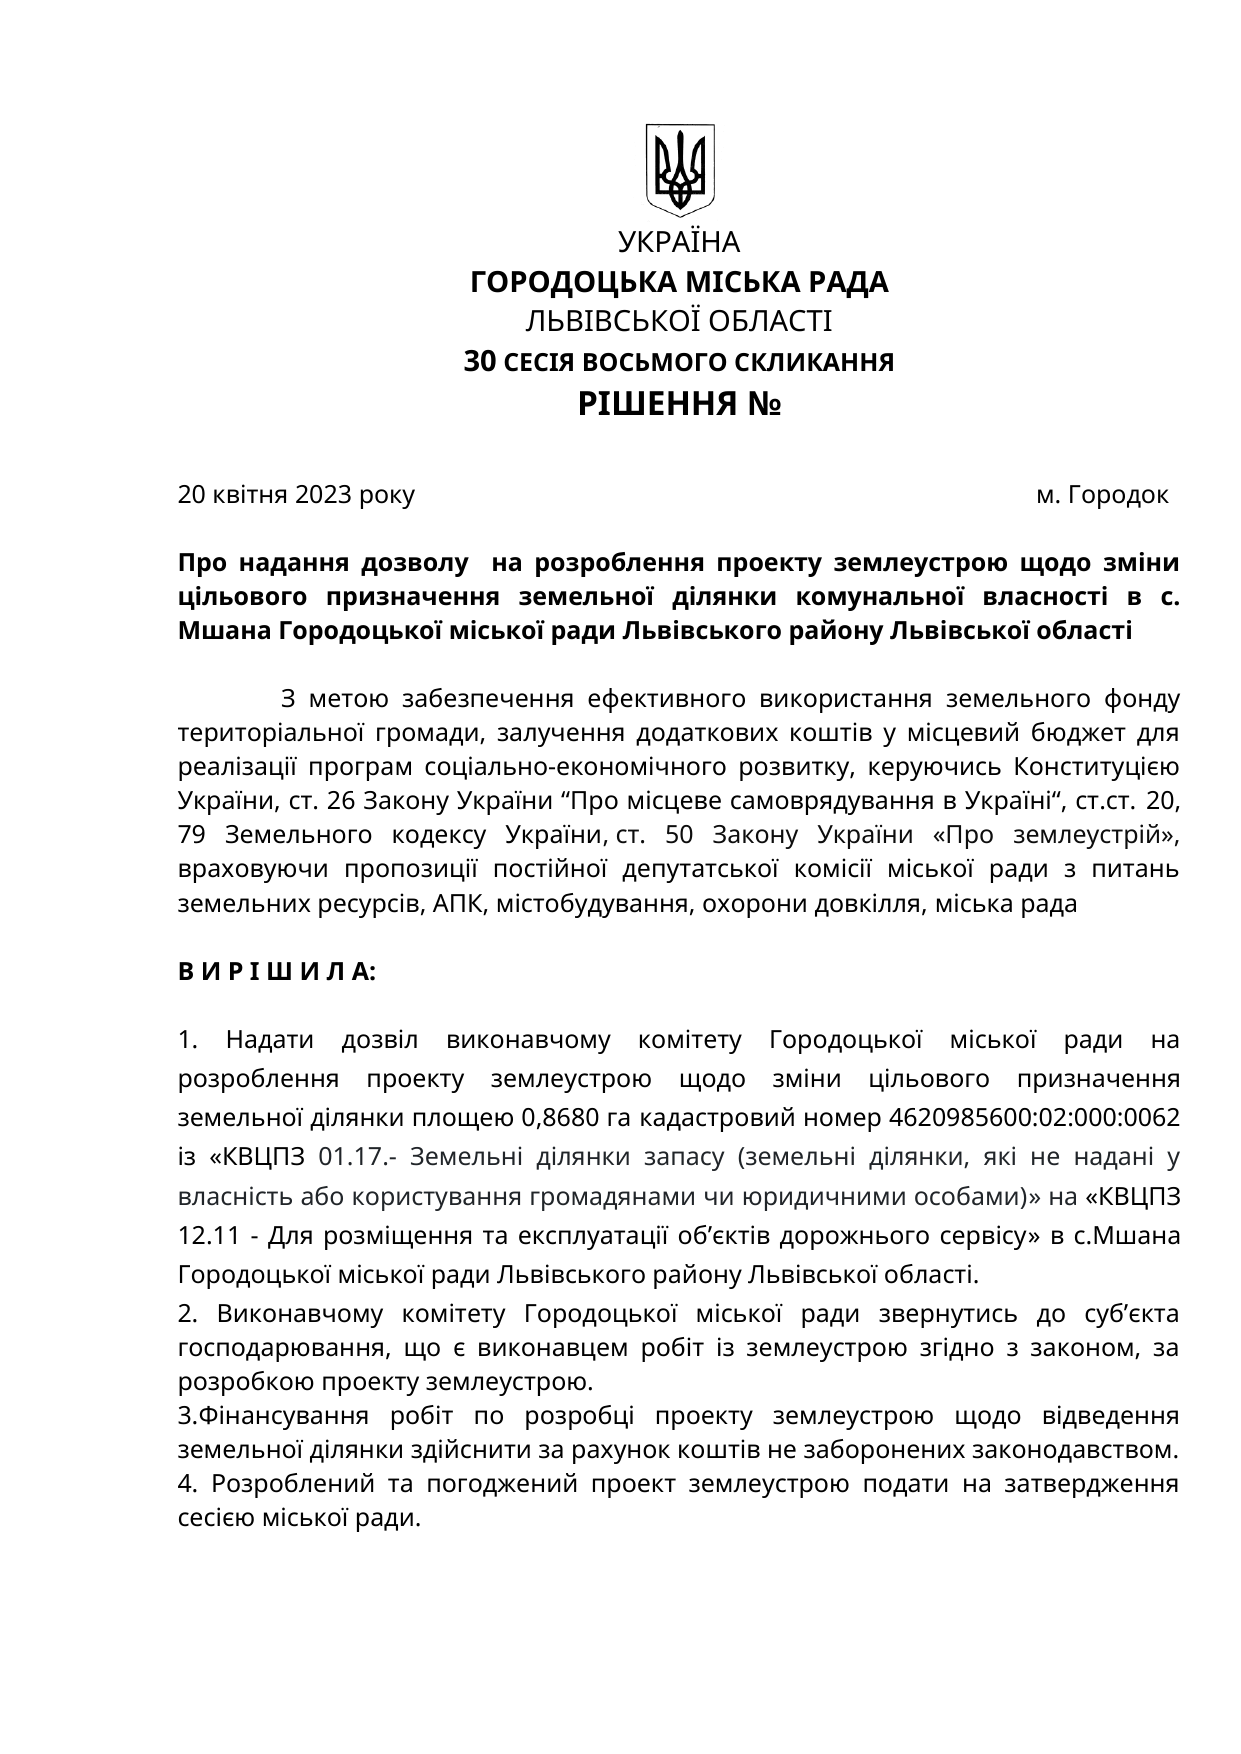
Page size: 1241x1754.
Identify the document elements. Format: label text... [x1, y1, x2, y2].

text 2. Виконавчому комітету Городоцької міської ради звернутись до суб’єкта господарювання, що є виконавцем робіт із землеустрою згідно з законом, за розробкою проекту землеустрою. [177, 1296, 1181, 1398]
text Про надання дозволу на розроблення проекту землеустрою щодо зміни цільового призначення земельної ділянки комунальної власності в с. Мшана Городоцької міської ради Львівського району Львівської області [177, 544, 1181, 647]
text ЛЬВІВСЬКОЇ ОБЛАСТІ [177, 301, 1181, 340]
text З метою забезпечення ефективного використання земельного фонду територіальної громади, залучення додаткових коштів у місцевий бюджет для реалізації програм соціально-економічного розвитку, керуючись Конституцією України, ст. 26 Закону України “Про місцеве самоврядування в Україні“, ст.ст. 20, 79 Земельного кодексу України, ст. 50 Закону України «Про землеустрій», враховуючи пропозиції постійної депутатської комісії міської ради з питань земельних ресурсів, АПК, містобудування, охорони довкілля, міська рада [177, 681, 1181, 919]
text 30 сесія восьмого скликання [177, 340, 1181, 380]
text 1. Надати дозвіл виконавчому комітету Городоцької міської ради на розроблення проекту землеустрою щодо зміни цільового призначення земельної ділянки площею 0,8680 га кадастровий номер 4620985600:02:000:0062 із «КВЦПЗ 01.17.- Земельні ділянки запасу (земельні ділянки, які не надані у власність або користування громадянами чи юридичними особами)» на «КВЦПЗ 12.11 - Для розміщення та експлуатації об’єктів дорожнього сервісу» в с.Мшана Городоцької міської ради Львівського району Львівської області. [177, 1021, 1181, 1291]
text ГОРОДОЦЬКА МІСЬКА РАДА [177, 261, 1181, 301]
text 3.Фінансування робіт по розробці проекту землеустрою щодо відведення земельної ділянки здійснити за рахунок коштів не заборонених законодавством. [177, 1398, 1181, 1466]
text В И Р І Ш И Л А: [177, 953, 1181, 987]
text УКРАЇНА [177, 221, 1181, 261]
picture [633, 118, 726, 222]
text 4. Розроблений та погоджений проект землеустрою подати на затвердження сесією міської ради. [177, 1466, 1181, 1534]
text РІШЕННЯ № [177, 380, 1181, 425]
text 20 квітня 2023 року м. Городок [177, 476, 1181, 511]
